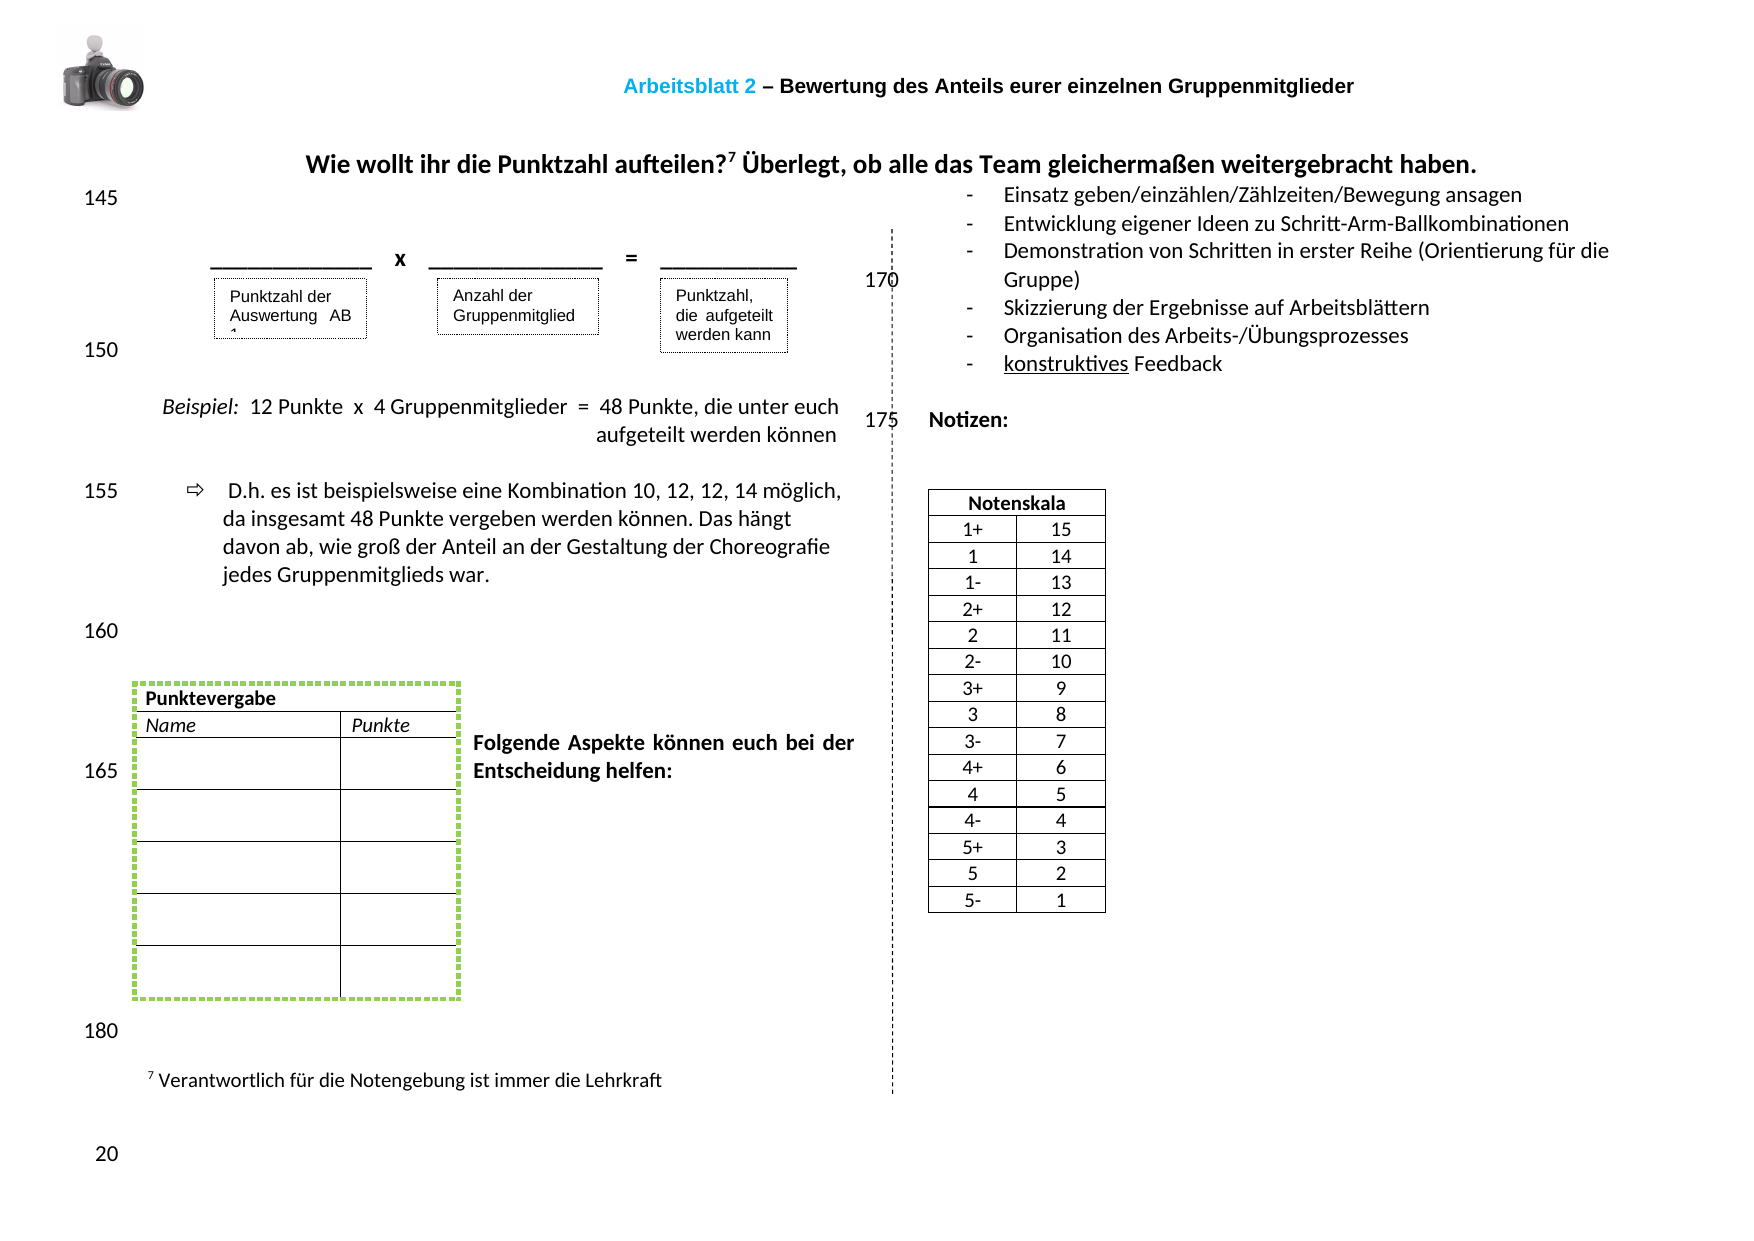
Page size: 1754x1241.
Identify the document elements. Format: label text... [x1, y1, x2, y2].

table_cell 3- [929, 728, 1016, 753]
table_cell 2 [929, 622, 1016, 648]
table_cell 3 [1017, 834, 1105, 859]
table_cell 5+ [929, 834, 1016, 859]
table_cell [341, 737, 458, 789]
table_cell [134, 737, 340, 789]
table_cell [134, 842, 340, 893]
table_cell Name [134, 712, 340, 737]
list Organisation des Arbeits-/Übungsprozesses [966, 321, 1636, 349]
table_cell 14 [1017, 543, 1105, 568]
table_cell [341, 894, 458, 945]
text Folgende Aspekte können euch bei der Entscheidung helfen: [458, 728, 855, 784]
table_cell 12 [1017, 596, 1105, 621]
table_cell 9 [1017, 675, 1105, 701]
list Demonstration von Schritten in erster Reihe (Orientierung für die Gruppe) [966, 237, 1636, 293]
table_cell [134, 945, 340, 997]
text Wie wollt ihr die Punktzahl aufteilen? Überlegt, ob alle das Team gleichermaßen weitergebracht haben. [148, 148, 1636, 181]
text _____________ x ______________ = ___________ [148, 242, 855, 272]
picture [54, 18, 146, 110]
table_cell 3 [929, 702, 1016, 727]
list Entwicklung eigener Ideen zu Schritt-Arm-Ballkombinationen [966, 209, 1636, 237]
text Beispiel: 12 Punkte x 4 Gruppenmitglieder = 48 Punkte, die unter euch [148, 392, 855, 420]
table_cell 13 [1017, 569, 1105, 595]
table_cell 3+ [929, 675, 1016, 701]
table_header Punktevergabe [134, 681, 458, 711]
list Skizzierung der Ergebnisse auf Arbeitsblättern [966, 293, 1636, 321]
table_cell [341, 945, 458, 997]
table_cell 5- [929, 887, 1016, 912]
table_cell [341, 842, 458, 893]
text Notizen: [928, 405, 1636, 433]
table_cell 4+ [929, 755, 1016, 780]
table_cell 2- [929, 649, 1016, 674]
table_cell 10 [1017, 649, 1105, 674]
table_cell 1+ [929, 516, 1016, 542]
list konstruktives Feedback [966, 349, 1636, 377]
table_cell 8 [1017, 702, 1105, 727]
table_cell 6 [1017, 755, 1105, 780]
table_cell [134, 790, 340, 841]
table_cell 2 [1017, 860, 1105, 886]
list Einsatz geben/einzählen/Zählzeiten/Bewegung ansagen [966, 181, 1636, 209]
table_cell 5 [929, 860, 1016, 886]
list D.h. es ist beispielsweise eine Kombination 10, 12, 12, 14 möglich, da insgesamt 48 Punkte vergeben werden können. Das hängt davon ab, wie groß der Anteil an der Gestaltung der Choreografie jedes Gruppenmitglieds war. [185, 476, 855, 588]
table_cell [341, 790, 458, 841]
table_header Notenskala [929, 490, 1105, 515]
table_cell 15 [1017, 516, 1105, 542]
table_cell [134, 894, 340, 945]
table_cell 4 [929, 781, 1016, 806]
table_cell 4- [929, 808, 1016, 833]
table_cell 2+ [929, 596, 1016, 621]
table_cell Punkte [341, 712, 458, 737]
table_cell 4 [1017, 808, 1105, 833]
text aufgeteilt werden können [148, 420, 855, 448]
table_cell 1 [929, 543, 1016, 568]
table_cell 11 [1017, 622, 1105, 648]
table_cell 1- [929, 569, 1016, 595]
table_cell 7 [1017, 728, 1105, 753]
table_cell 5 [1017, 781, 1105, 806]
table_cell 1 [1017, 887, 1105, 912]
